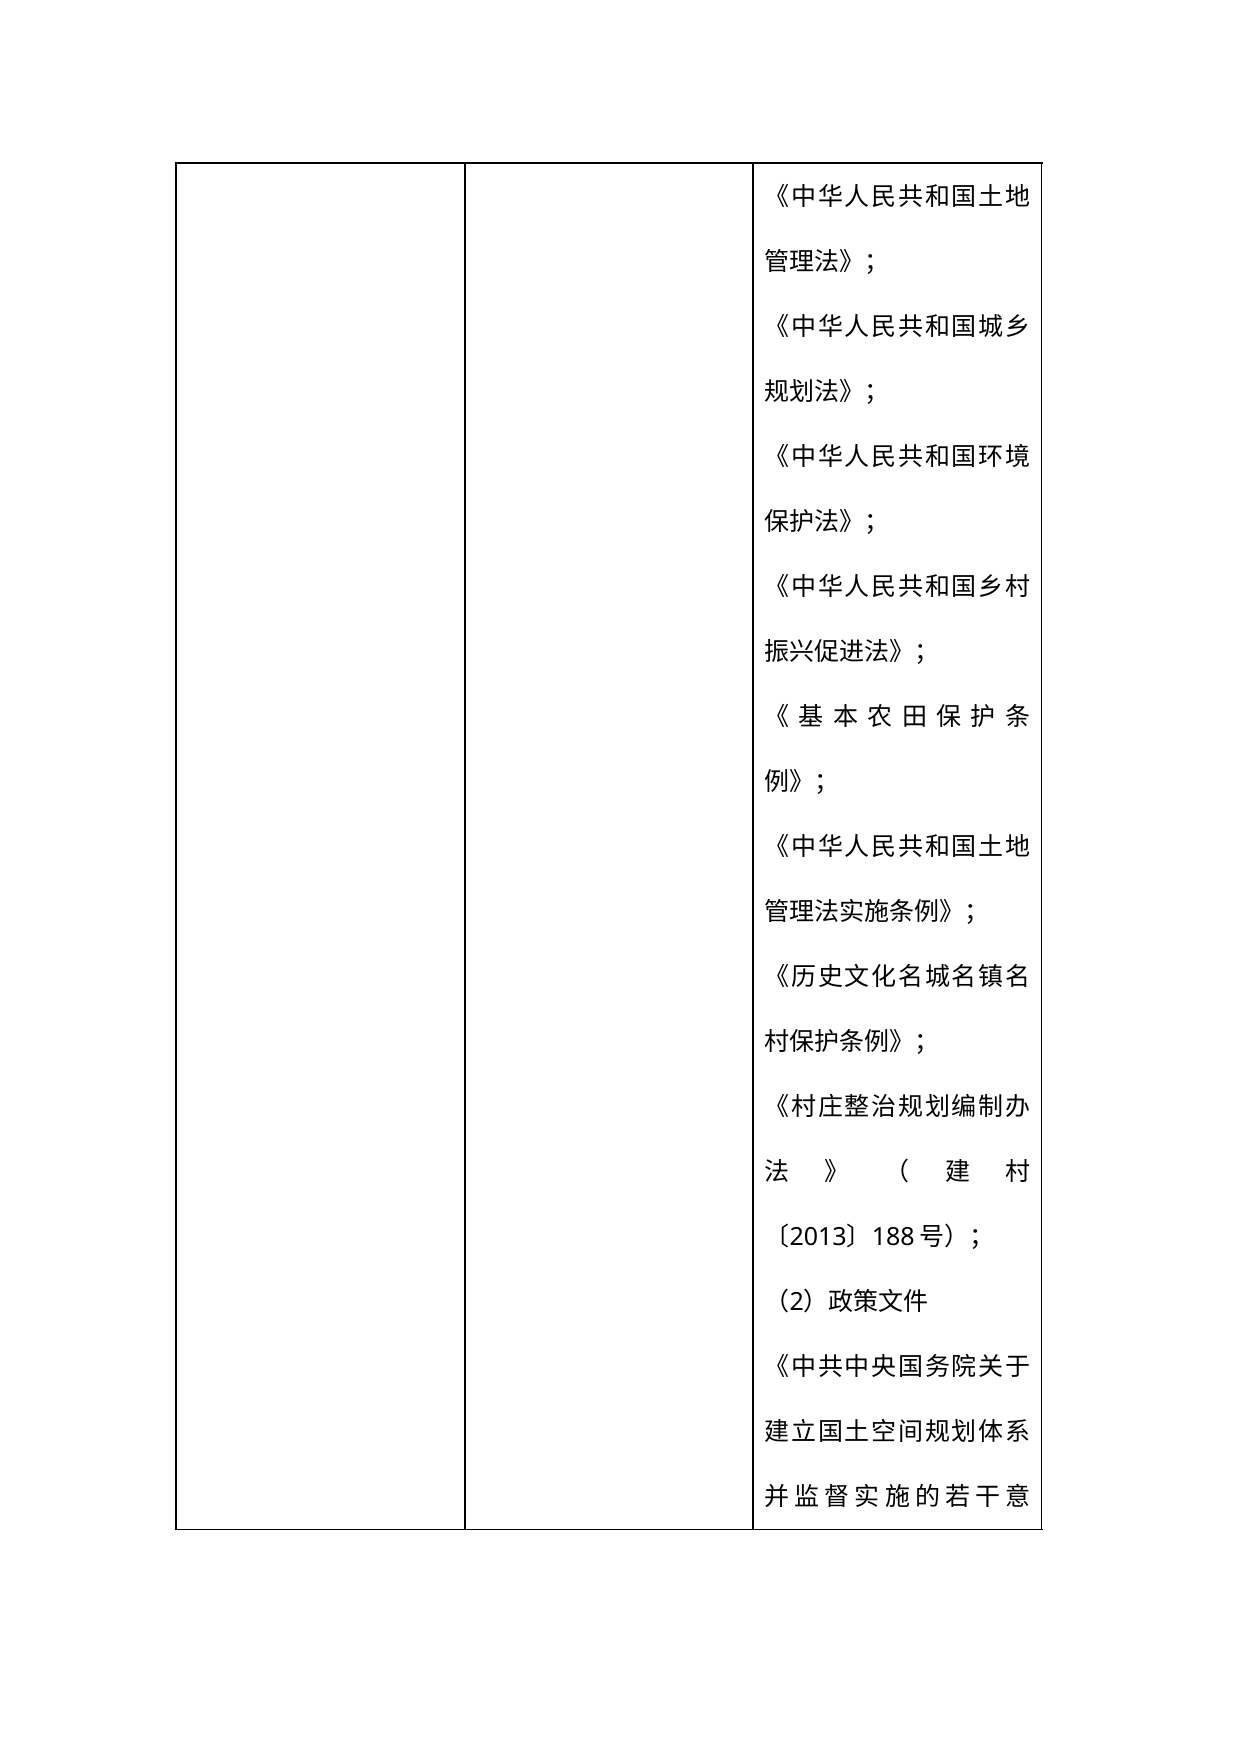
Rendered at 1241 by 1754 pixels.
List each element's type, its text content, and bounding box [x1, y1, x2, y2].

table_cell [466, 164, 752, 1528]
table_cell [754, 164, 1041, 1528]
table_cell 1 [177, 164, 464, 1528]
